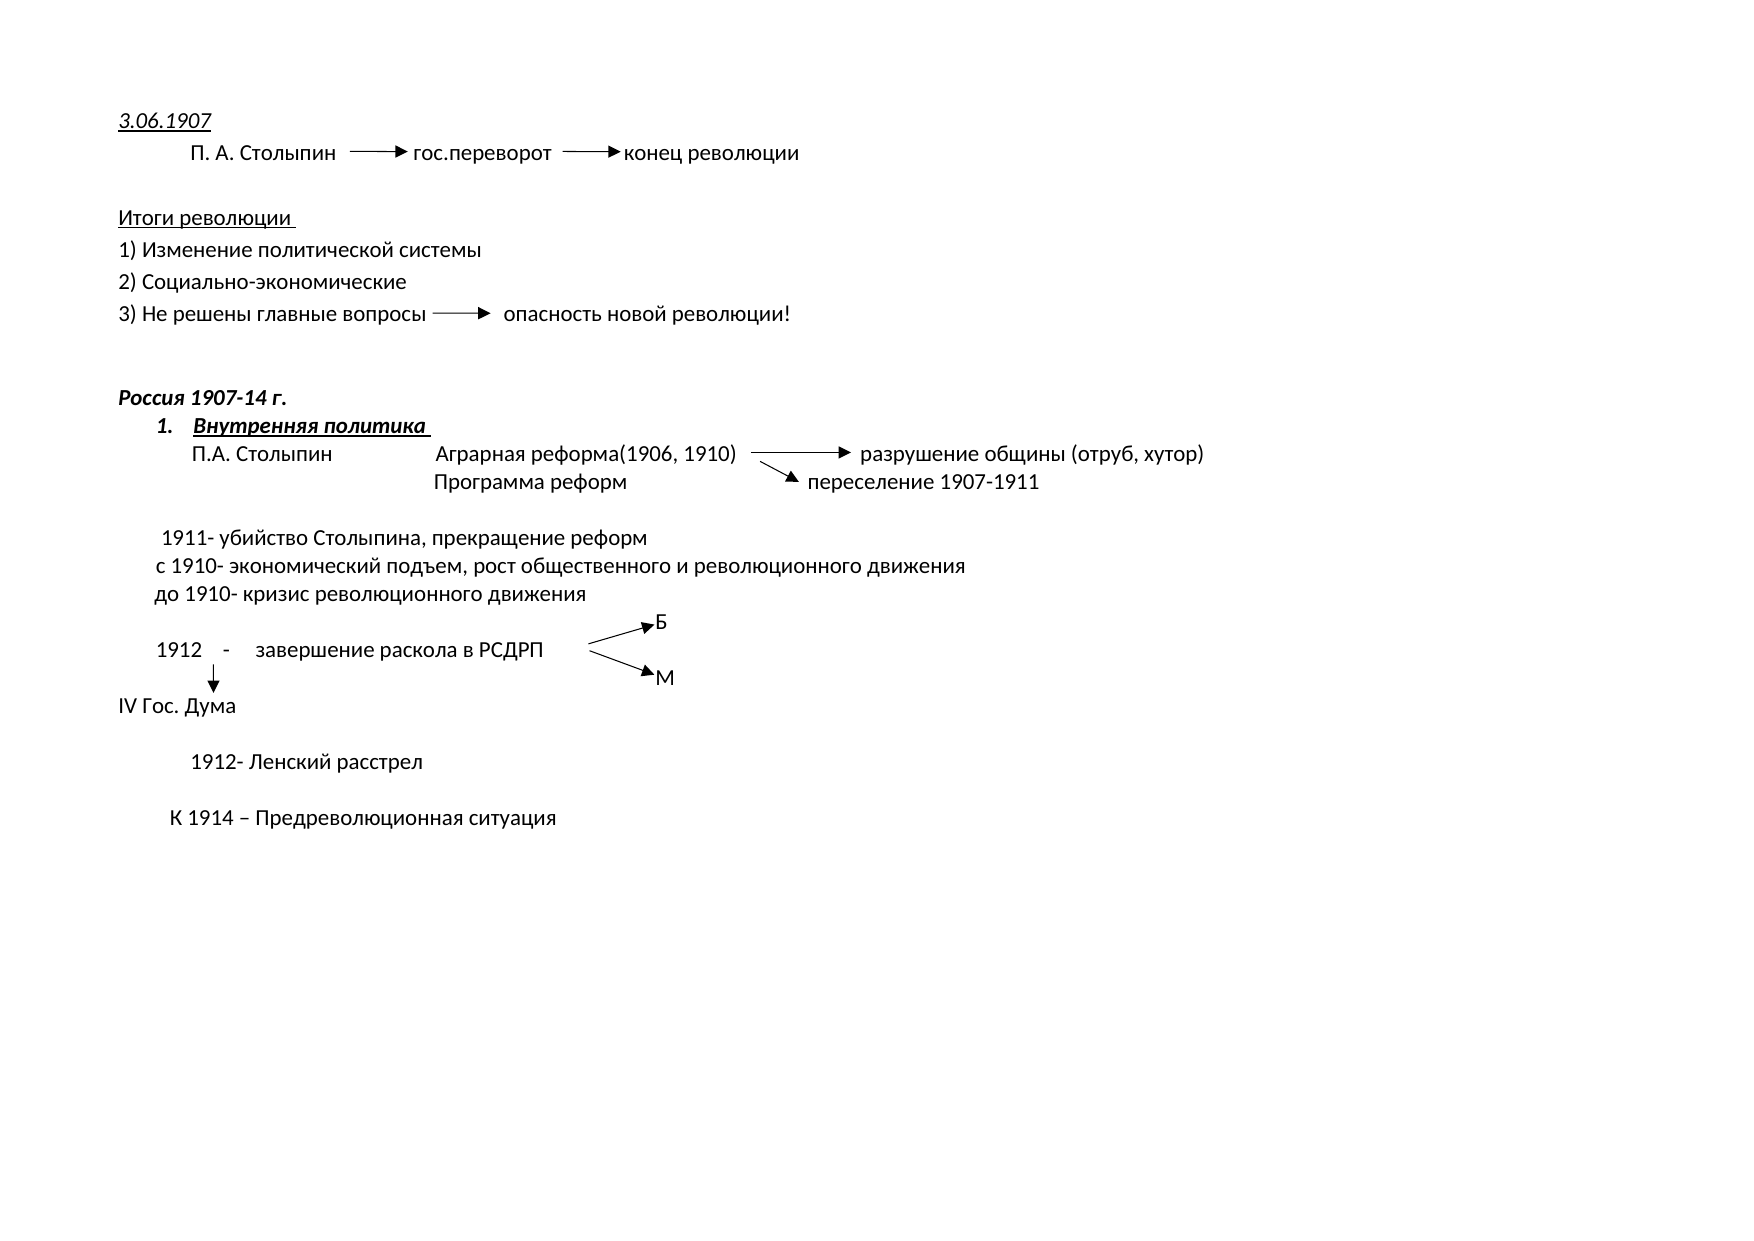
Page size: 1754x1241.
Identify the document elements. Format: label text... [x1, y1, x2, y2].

text Итоги революции [118, 203, 1636, 231]
text Б [156, 607, 1636, 635]
text 1911- убийство Столыпина, прекращение реформ [156, 523, 1636, 551]
text до 1910- кризис революционного движения [118, 579, 1636, 607]
text 1) Изменение политической системы [118, 235, 1636, 263]
text П. А. Столыпин гос.переворот конец революции [118, 138, 1636, 166]
text Программа реформ переселение 1907-1911 [156, 467, 1636, 495]
text К 1914 – Предреволюционная ситуация [118, 803, 1636, 832]
text 3) Не решены главные вопросы опасность новой революции! [118, 299, 1636, 327]
text 3.06.1907 [118, 106, 1636, 134]
text Россия 1907-14 г. [118, 383, 1636, 411]
text с 1910- экономический подъем, рост общественного и революционного движения [156, 551, 1636, 579]
text 1912- Ленский расстрел [118, 747, 1636, 776]
text 2) Социально-экономические [118, 267, 1636, 295]
text IV Гос. Дума [118, 691, 1636, 719]
text 1912 - завершение раскола в РСДРП [156, 635, 1636, 663]
list Внутренняя политика [156, 411, 1636, 439]
text П.А. Столыпин Аграрная реформа(1906, 1910) разрушение общины (отруб, хутор) [156, 439, 1636, 467]
text М [156, 663, 1636, 691]
